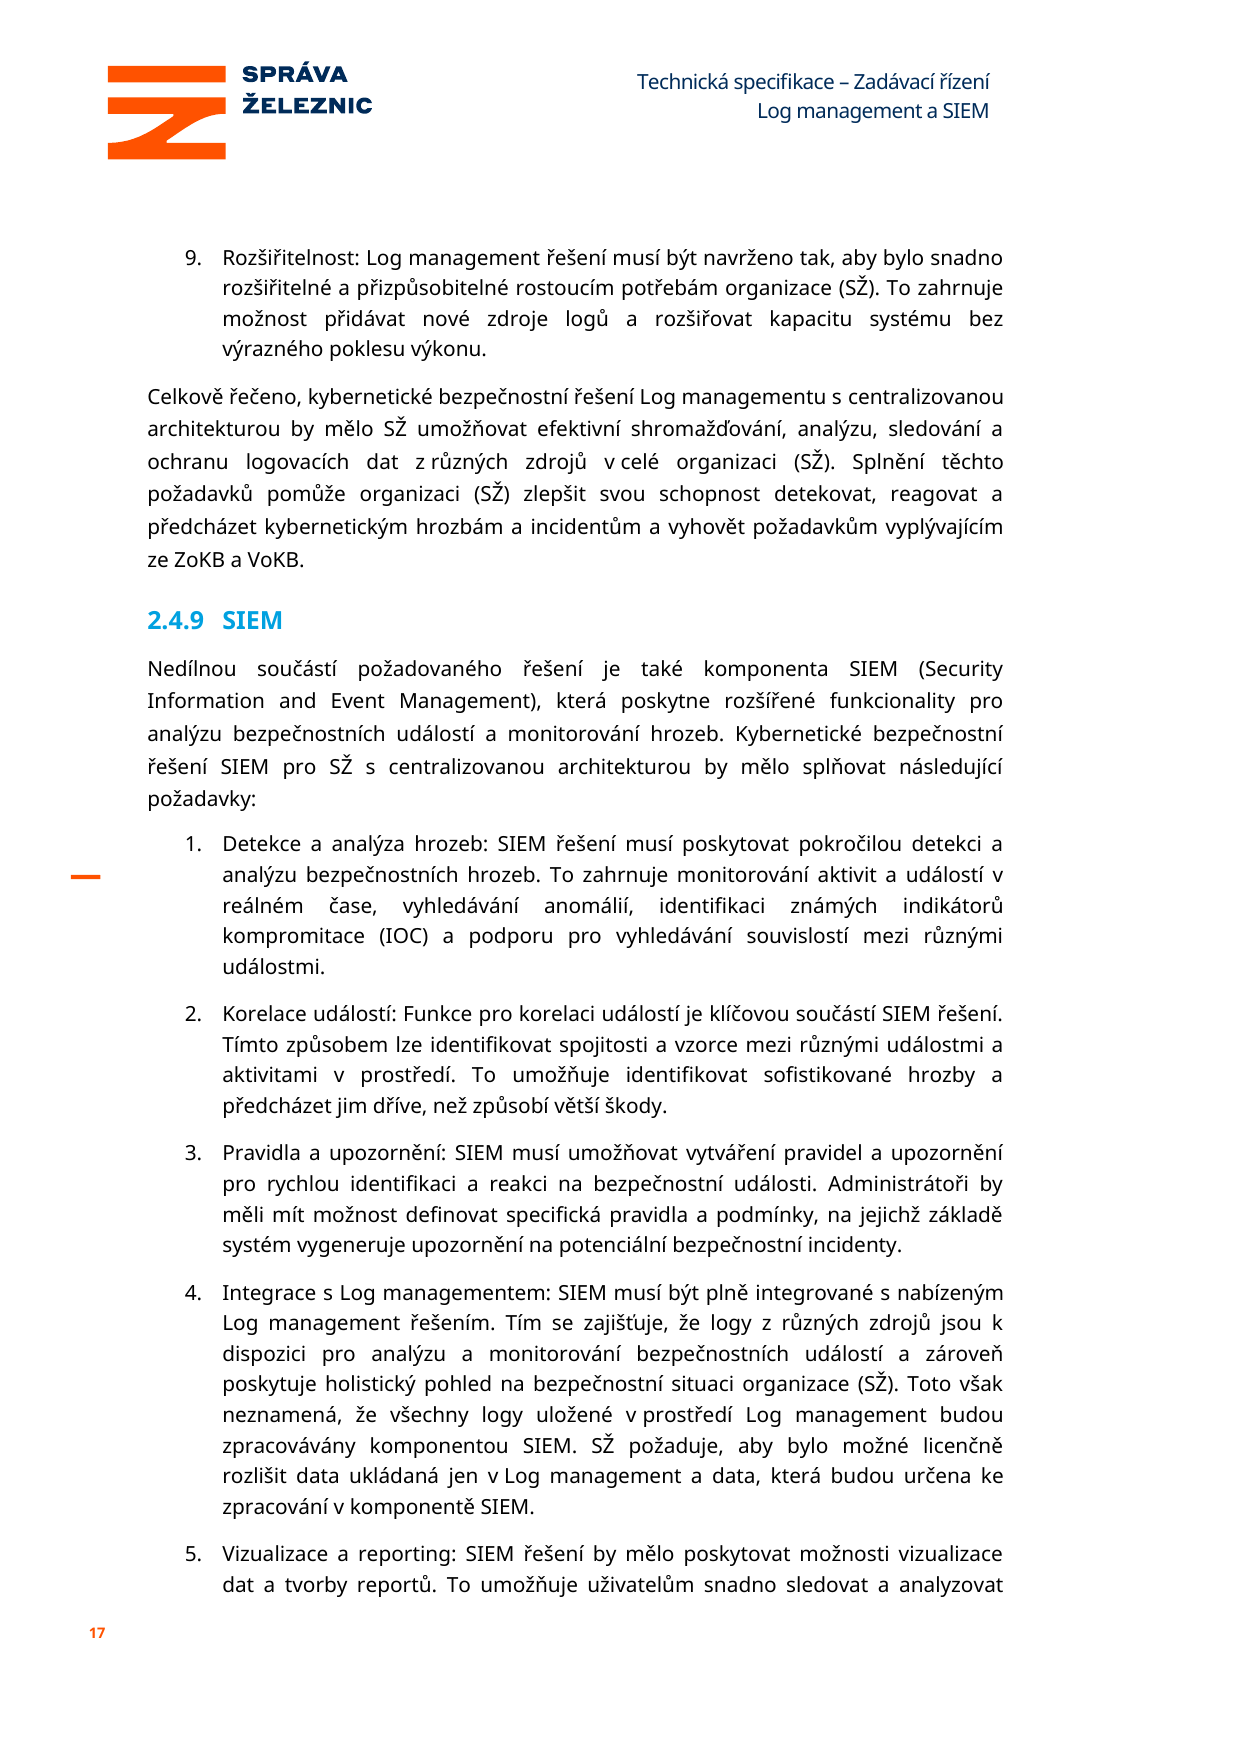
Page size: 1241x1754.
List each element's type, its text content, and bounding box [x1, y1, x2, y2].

text Nedílnou součástí požadovaného řešení je také komponenta SIEM (Security Information and Event Management), která poskytne rozšířené funkcionality pro analýzu bezpečnostních událostí a monitorování hrozeb. Kybernetické bezpečnostní řešení SIEM pro SŽ s centralizovanou architekturou by mělo splňovat následující požadavky: [147, 654, 1004, 813]
list Rozšiřitelnost: Log management řešení musí být navrženo tak, aby bylo snadno rozšiřitelné a přizpůsobitelné rostoucím potřebám organizace (SŽ). To zahrnuje možnost přidávat nové zdroje logů a rozšiřovat kapacitu systému bez výrazného poklesu výkonu. [184, 243, 1004, 363]
list Pravidla a upozornění: SIEM musí umožňovat vytváření pravidel a upozornění pro rychlou identifikaci a reakci na bezpečnostní události. Administrátoři by měli mít možnost definovat specifická pravidla a podmínky, na jejichž základě systém vygeneruje upozornění na potenciální bezpečnostní incidenty. [184, 1138, 1004, 1259]
list Integrace s Log managementem: SIEM musí být plně integrované s nabízeným Log management řešením. Tím se zajišťuje, že logy z různých zdrojů jsou k dispozici pro analýzu a monitorování bezpečnostních událostí a zároveň poskytuje holistický pohled na bezpečnostní situaci organizace (SŽ). Toto však neznamená, že všechny logy uložené v prostředí Log management budou zpracovávány komponentou SIEM. SŽ požaduje, aby bylo možné licenčně rozlišit data ukládaná jen v Log management a data, která budou určena ke zpracování v komponentě SIEM. [184, 1278, 1004, 1521]
list Detekce a analýza hrozeb: SIEM řešení musí poskytovat pokročilou detekci a analýzu bezpečnostních hrozeb. To zahrnuje monitorování aktivit a událostí v reálném čase, vyhledávání anomálií, identifikaci známých indikátorů kompromitace (IOC) a podporu pro vyhledávání souvislostí mezi různými událostmi. [184, 829, 1004, 981]
subtitle SIEM [147, 602, 1004, 636]
list Korelace událostí: Funkce pro korelaci událostí je klíčovou součástí SIEM řešení. Tímto způsobem lze identifikovat spojitosti a vzorce mezi různými událostmi a aktivitami v prostředí. To umožňuje identifikovat sofistikované hrozby a předcházet jim dříve, než způsobí větší škody. [184, 999, 1004, 1120]
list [184, 1539, 1004, 1598]
text Celkově řečeno, kybernetické bezpečnostní řešení Log managementu s centralizovanou architekturou by mělo SŽ umožňovat efektivní shromažďování, analýzu, sledování a ochranu logovacích dat z různých zdrojů v celé organizaci (SŽ). Splnění těchto požadavků pomůže organizaci (SŽ) zlepšit svou schopnost detekovat, reagovat a předcházet kybernetickým hrozbám a incidentům a vyhovět požadavkům vyplývajícím ze ZoKB a VoKB. [147, 382, 1004, 573]
